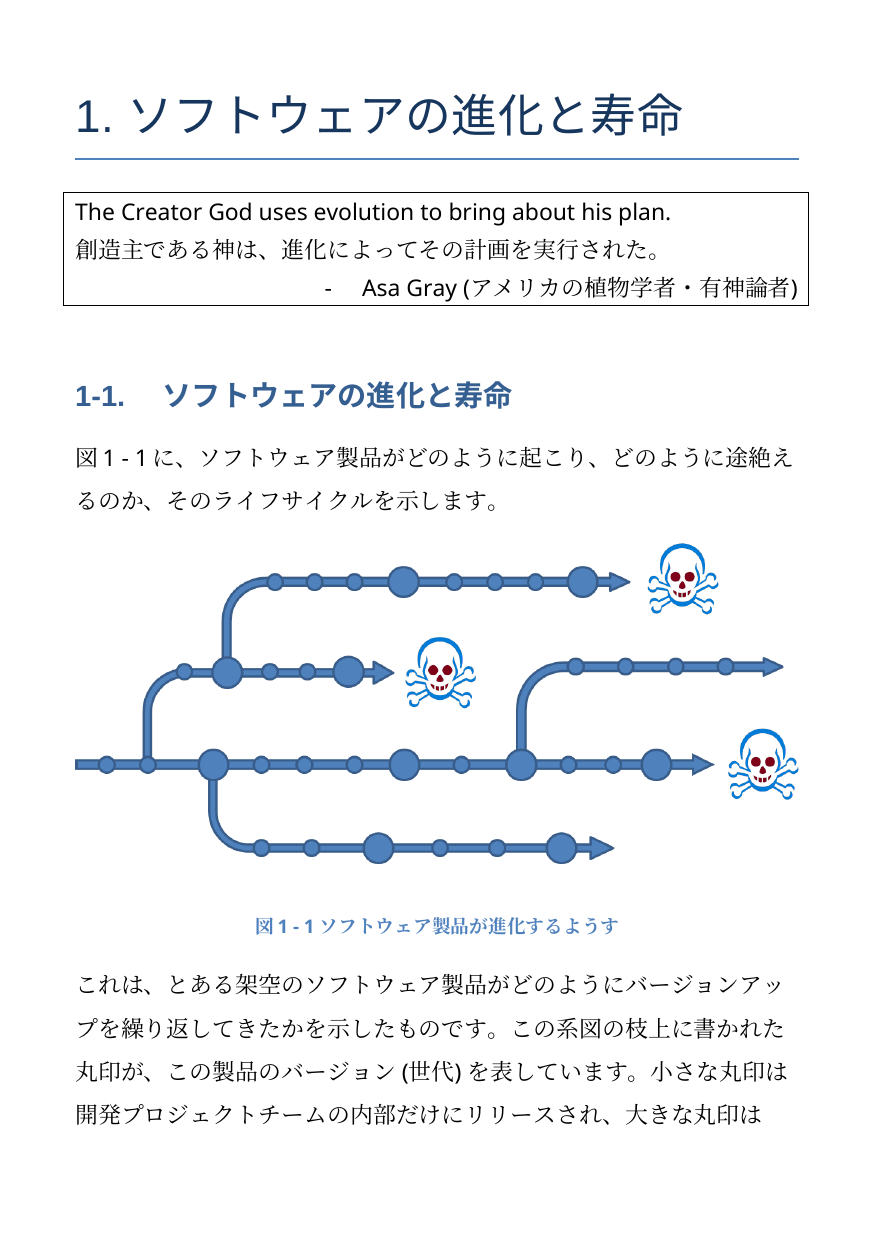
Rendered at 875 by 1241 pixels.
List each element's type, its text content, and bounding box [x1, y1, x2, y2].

picture [75, 543, 799, 864]
text 図1 - 1 ソフトウェア製品が進化するようす [75, 907, 799, 944]
text 図1 - 1に、ソフトウェア製品がどのように起こり、どのように途絶えるのか、そのライフサイクルを示します。 [75, 437, 799, 518]
table_header The Creator God uses evolution to bring about his plan. 創造主である神は、進化によってその計画を実行された。 Asa Gray (アメリカの植物学者・有神論者) [64, 193, 808, 305]
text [75, 965, 799, 1132]
title 1. ソフトウェアの進化と寿命 [75, 75, 799, 158]
subtitle ソフトウェアの進化と寿命 [75, 356, 799, 431]
